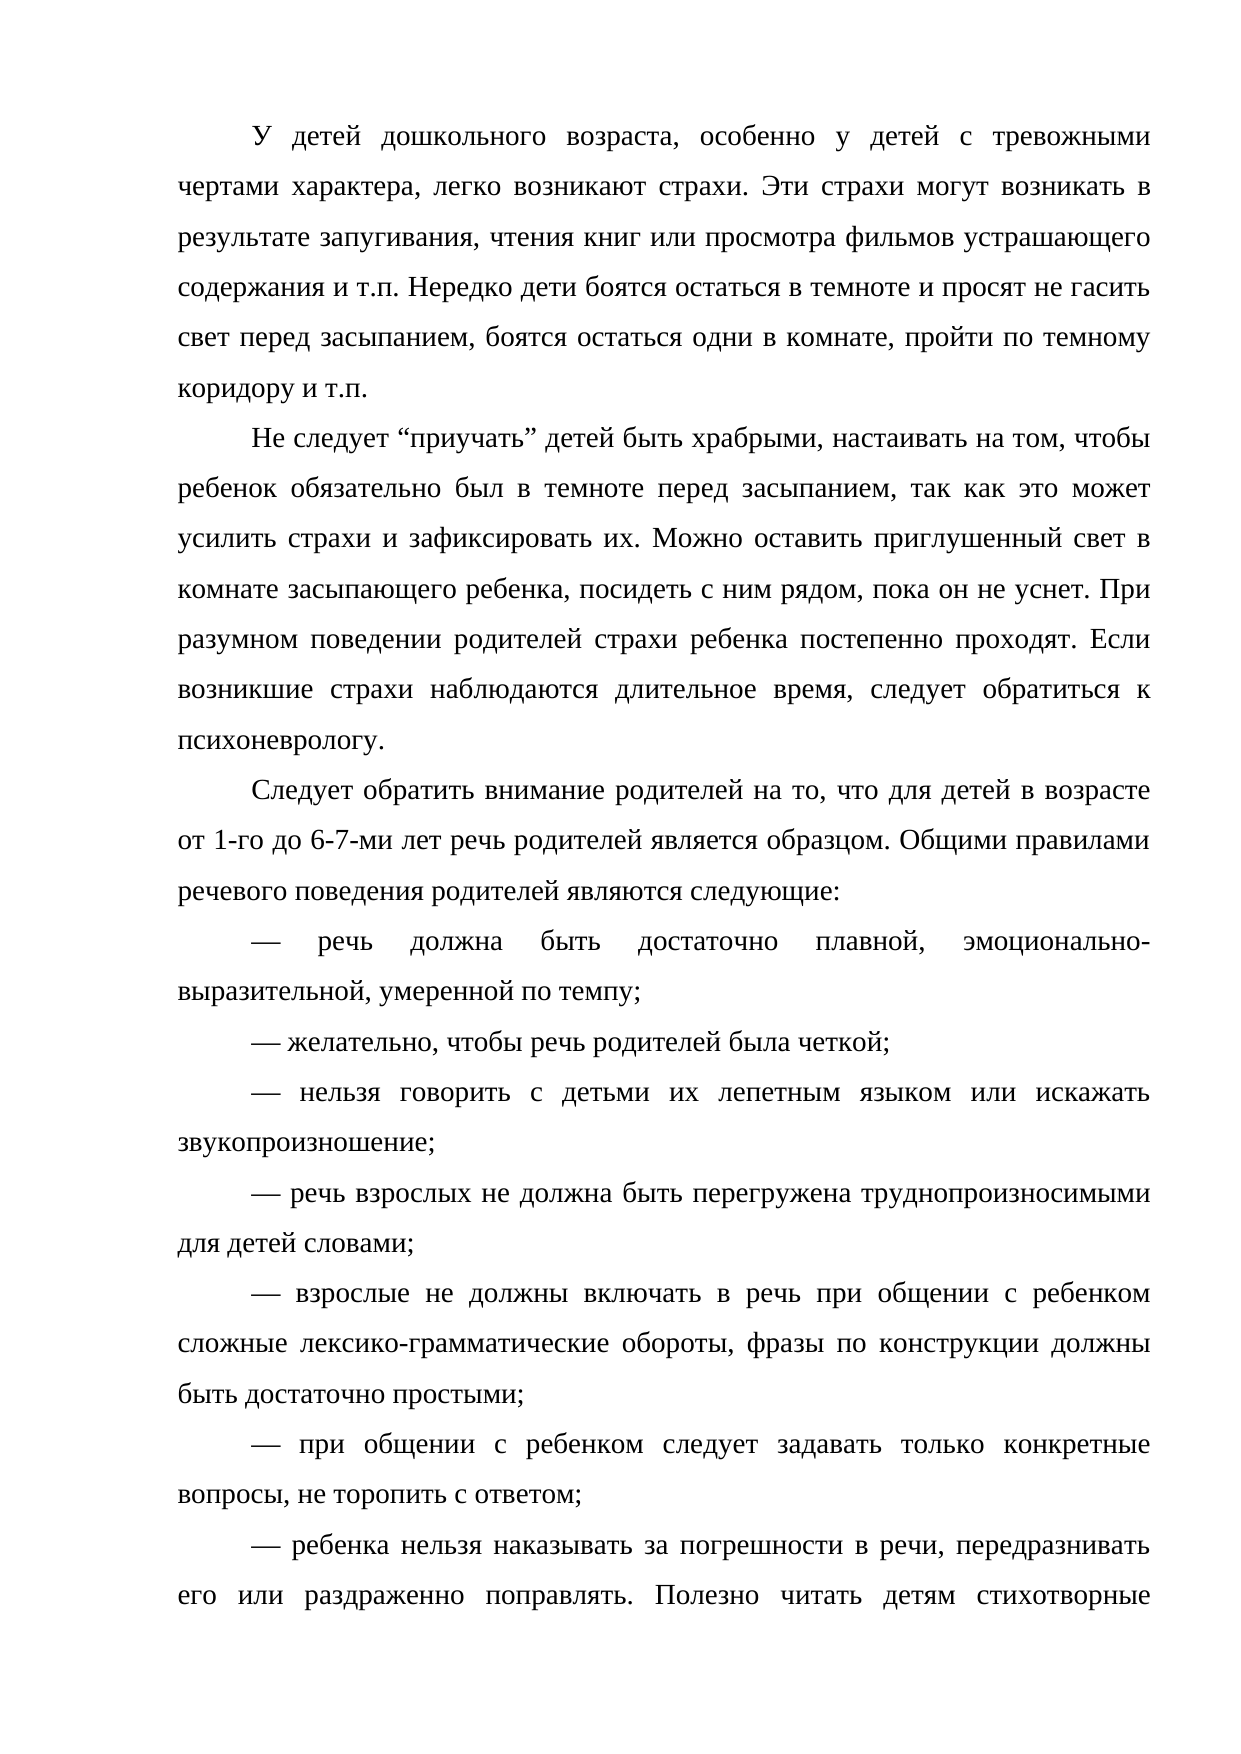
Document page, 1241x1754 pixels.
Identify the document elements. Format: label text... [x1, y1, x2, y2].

text — речь должна быть достаточно плавной, эмоционально-выразительной, умеренной по темпу; [177, 923, 1152, 1007]
text Не следует “приучать” детей быть храбрыми, настаивать на том, чтобы ребенок обязательно был в темноте перед засыпанием, так как это может усилить страхи и зафиксировать их. Можно оставить приглушенный свет в комнате засыпающего ребенка, посидеть с ним рядом, пока он не уснет. При разумном поведении родителей страхи ребенка постепенно проходят. Если возникшие страхи наблюдаются длительное время, следует обратиться к психоневрологу. [177, 420, 1152, 755]
text — желательно, чтобы речь родителей была четкой; [177, 1024, 1152, 1057]
text У детей дошкольного возраста, особенно у детей с тревожными чертами характера, легко возникают страхи. Эти страхи могут возникать в результате запугивания, чтения книг или просмотра фильмов устрашающего содержания и т.п. Нередко дети боятся остаться в темноте и просят не гасить свет перед засыпанием, боятся остаться одни в комнате, пройти по темному коридору и т.п. [177, 118, 1152, 403]
text — при общении с ребенком следует задавать только конкретные вопросы, не торопить с ответом; [177, 1426, 1152, 1510]
text Следует обратить внимание родителей на то, что для детей в возрасте от 1-го до 6-7-ми лет речь родителей является образцом. Общими правилами речевого поведения родителей являются следующие: [177, 772, 1152, 906]
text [177, 1527, 1152, 1611]
text — речь взрослых не должна быть перегружена труднопроизносимыми для детей словами; [177, 1175, 1152, 1258]
text — нельзя говорить с детьми их лепетным языком или искажать звукопроизношение; [177, 1074, 1152, 1158]
text — взрослые не должны включать в речь при общении с ребенком сложные лексико-грамматические обороты, фразы по конструкции должны быть достаточно простыми; [177, 1275, 1152, 1409]
